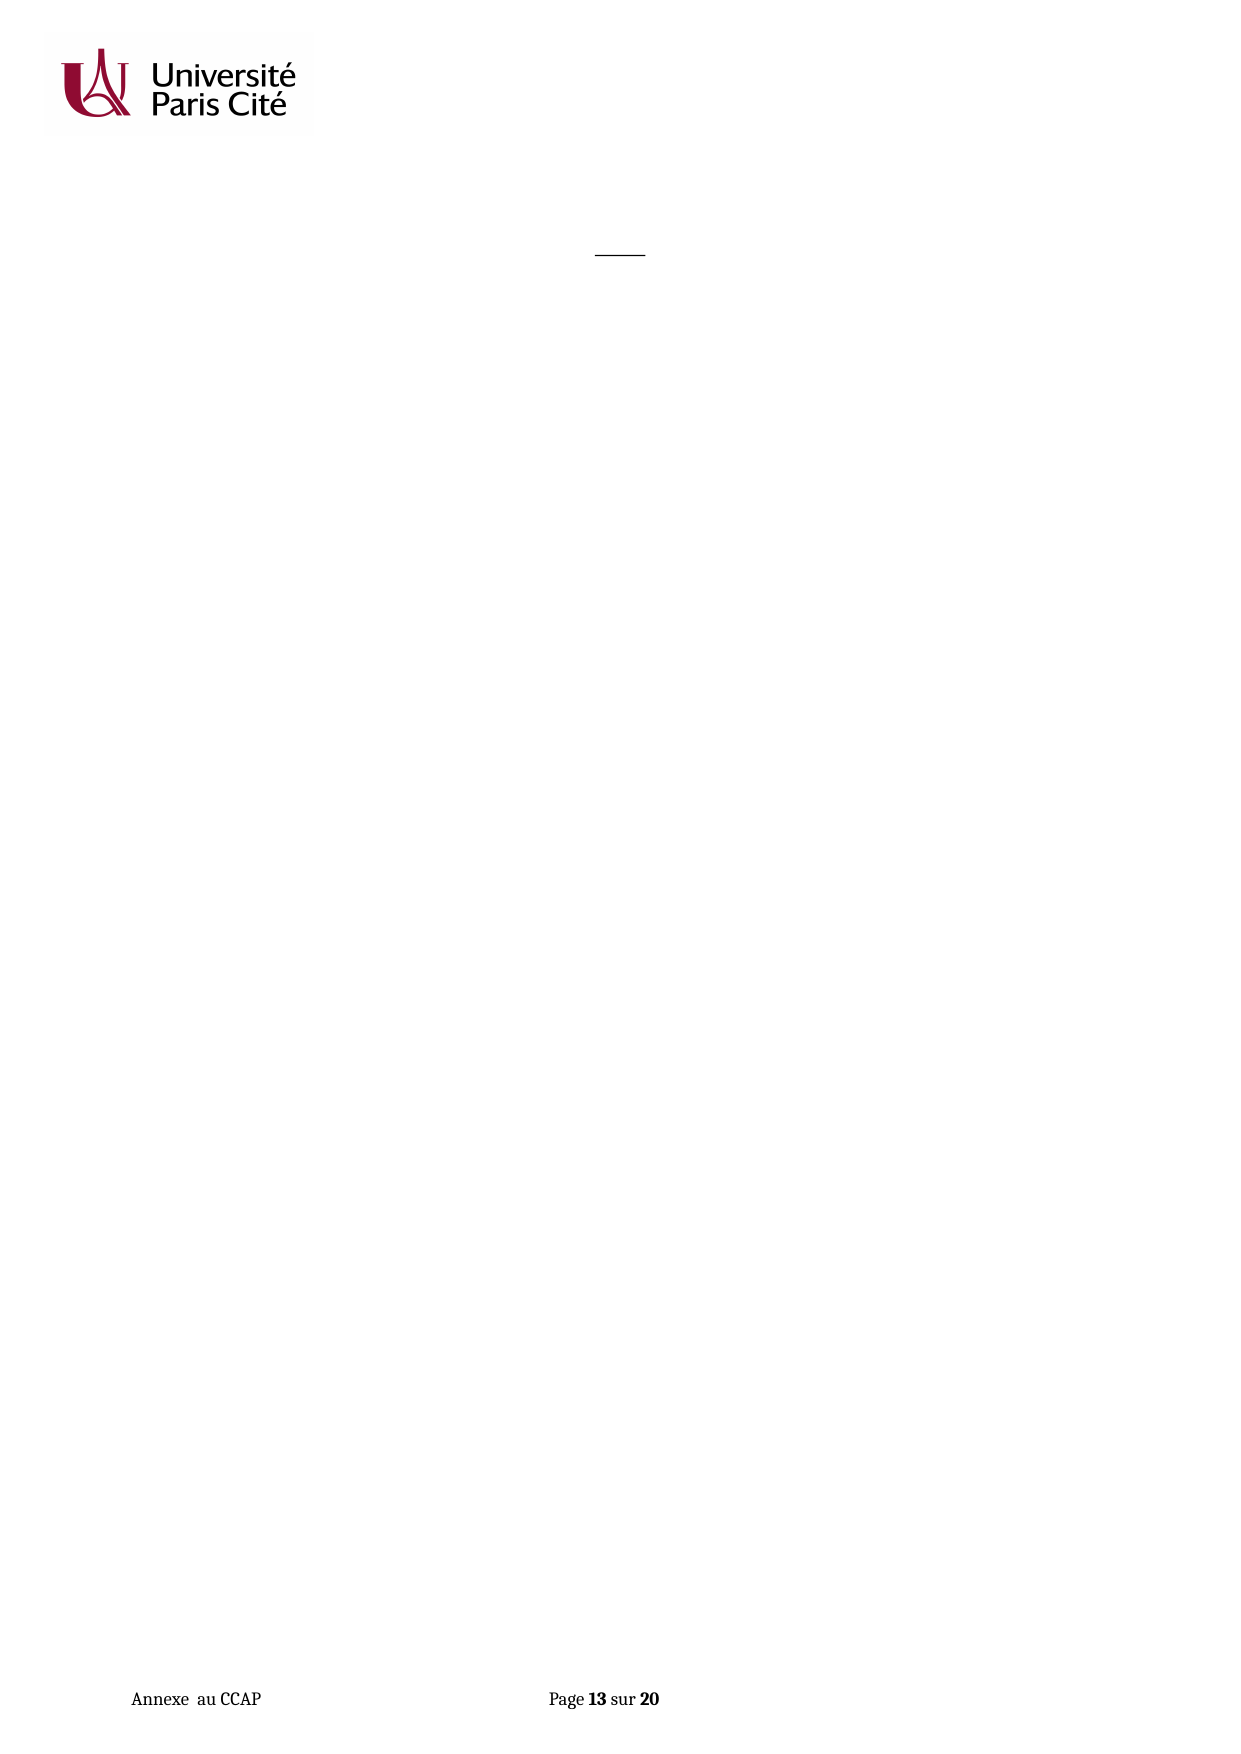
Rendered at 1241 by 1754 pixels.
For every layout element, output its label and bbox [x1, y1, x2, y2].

picture [43, 32, 315, 136]
